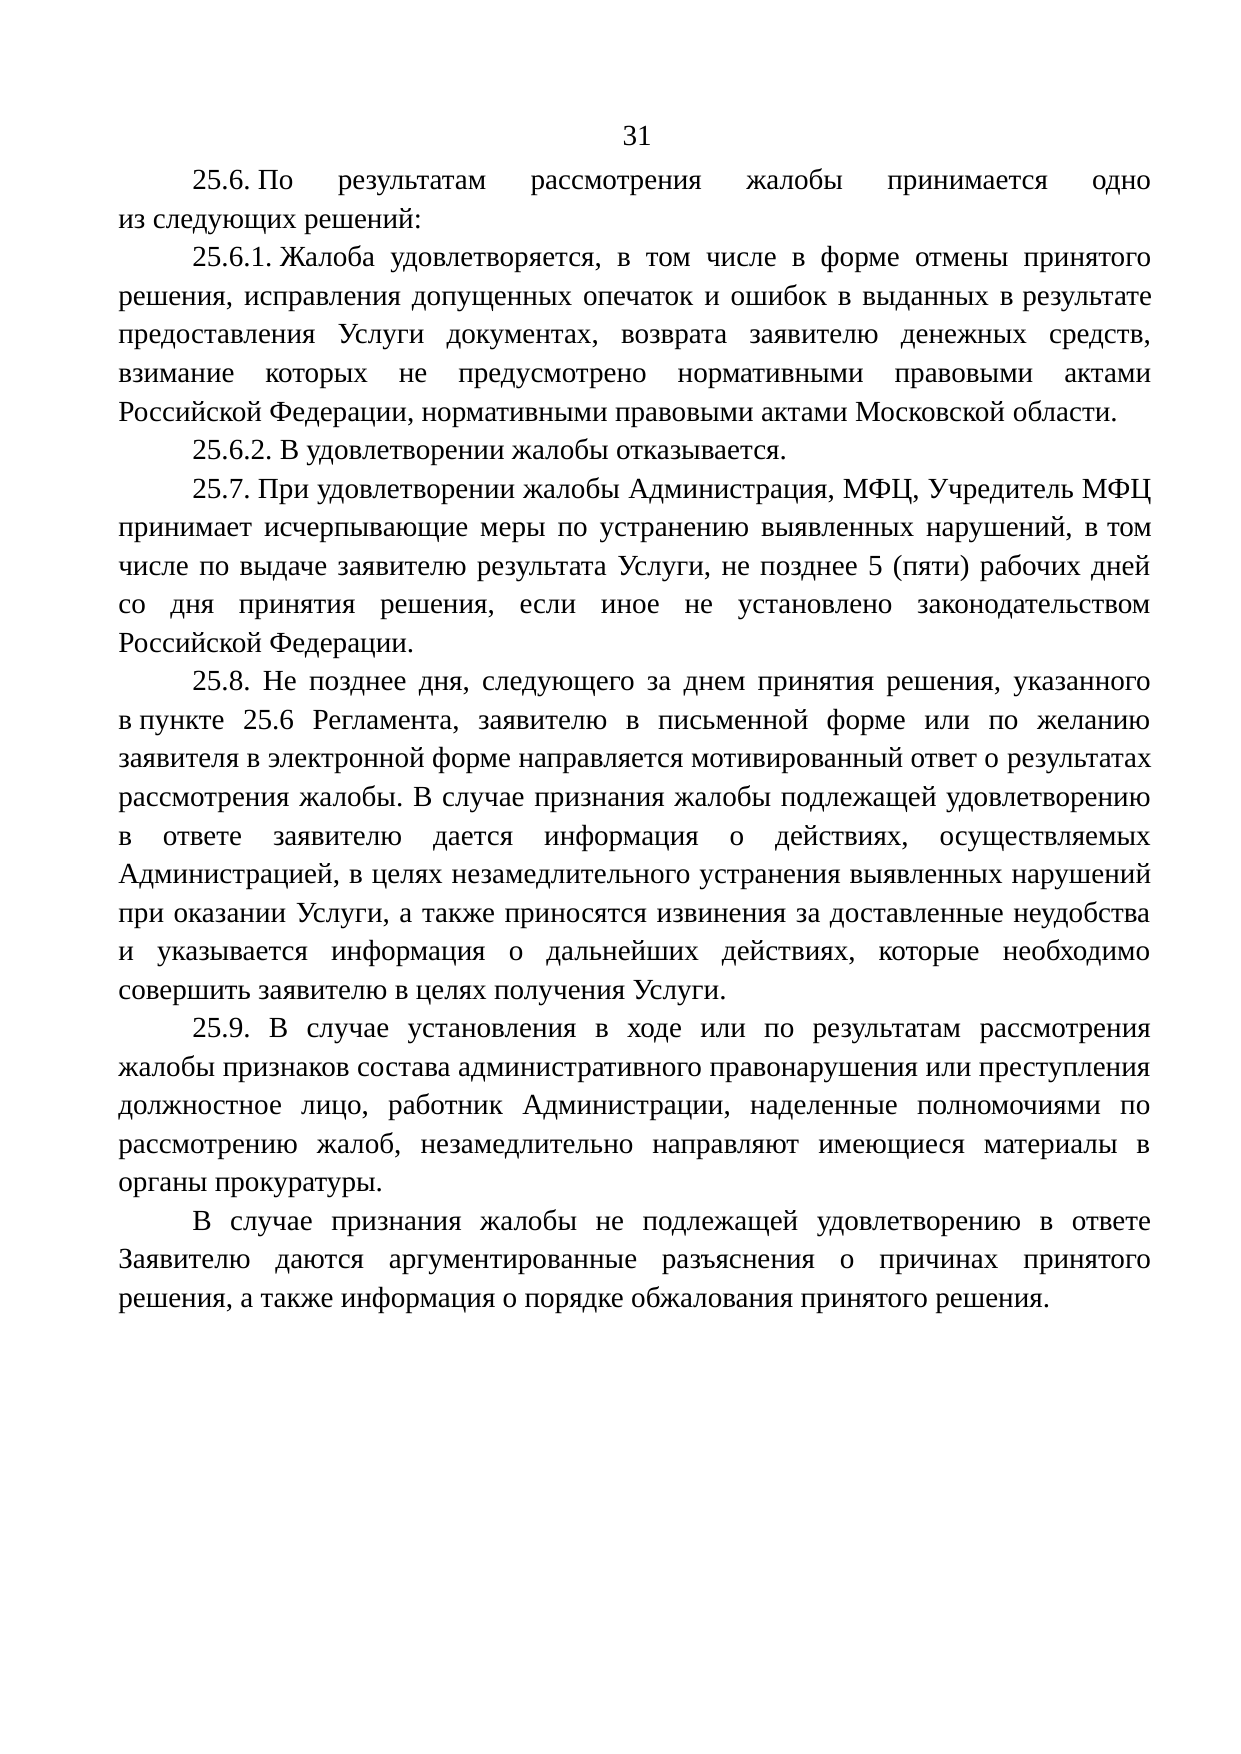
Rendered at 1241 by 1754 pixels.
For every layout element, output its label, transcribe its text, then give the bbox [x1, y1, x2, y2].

text 25.9. В случае установления в ходе или по результатам рассмотрения жалобы признаков состава административного правонарушения или преступления должностное лицо, работник Администрации, наделенные полномочиями по рассмотрению жалоб, незамедлительно направляют имеющиеся материалы в органы прокуратуры. [118, 1010, 1152, 1198]
text 25.8. Не позднее дня, следующего за днем принятия решения, указанного в пункте 25.6 Регламента, заявителю в письменной форме или по желанию заявителя в электронной форме направляется мотивированный ответ о результатах рассмотрения жалобы. В случае признания жалобы подлежащей удовлетворению в ответе заявителю дается информация о действиях, осуществляемых Администрацией, в целях незамедлительного устранения выявленных нарушений при оказании Услуги, а также приносятся извинения за доставленные неудобства и указывается информация о дальнейших действиях, которые необходимо совершить заявителю в целях получения Услуги. [118, 663, 1152, 1005]
text 25.7. При удовлетворении жалобы Администрация, МФЦ, Учредитель МФЦ принимает исчерпывающие меры по устранению выявленных нарушений, в том числе по выдаче заявителю результата Услуги, не позднее 5 (пяти) рабочих дней со дня принятия решения, если иное не установлено законодательством Российской Федерации. [118, 471, 1152, 658]
text 25.6. По результатам рассмотрения жалобы принимается одно из следующих решений: [118, 162, 1152, 234]
text 25.6.2. В удовлетворении жалобы отказывается. [118, 432, 1152, 466]
text 25.6.1. Жалоба удовлетворяется, в том числе в форме отмены принятого решения, исправления допущенных опечаток и ошибок в выданных в результате предоставления Услуги документах, возврата заявителю денежных средств, взимание которых не предусмотрено нормативными правовыми актами Российской Федерации, нормативными правовыми актами Московской области. [118, 239, 1152, 427]
text В случае признания жалобы не подлежащей удовлетворению в ответе Заявителю даются аргументированные разъяснения о причинах принятого решения, а также информация о порядке обжалования принятого решения. [118, 1203, 1152, 1314]
